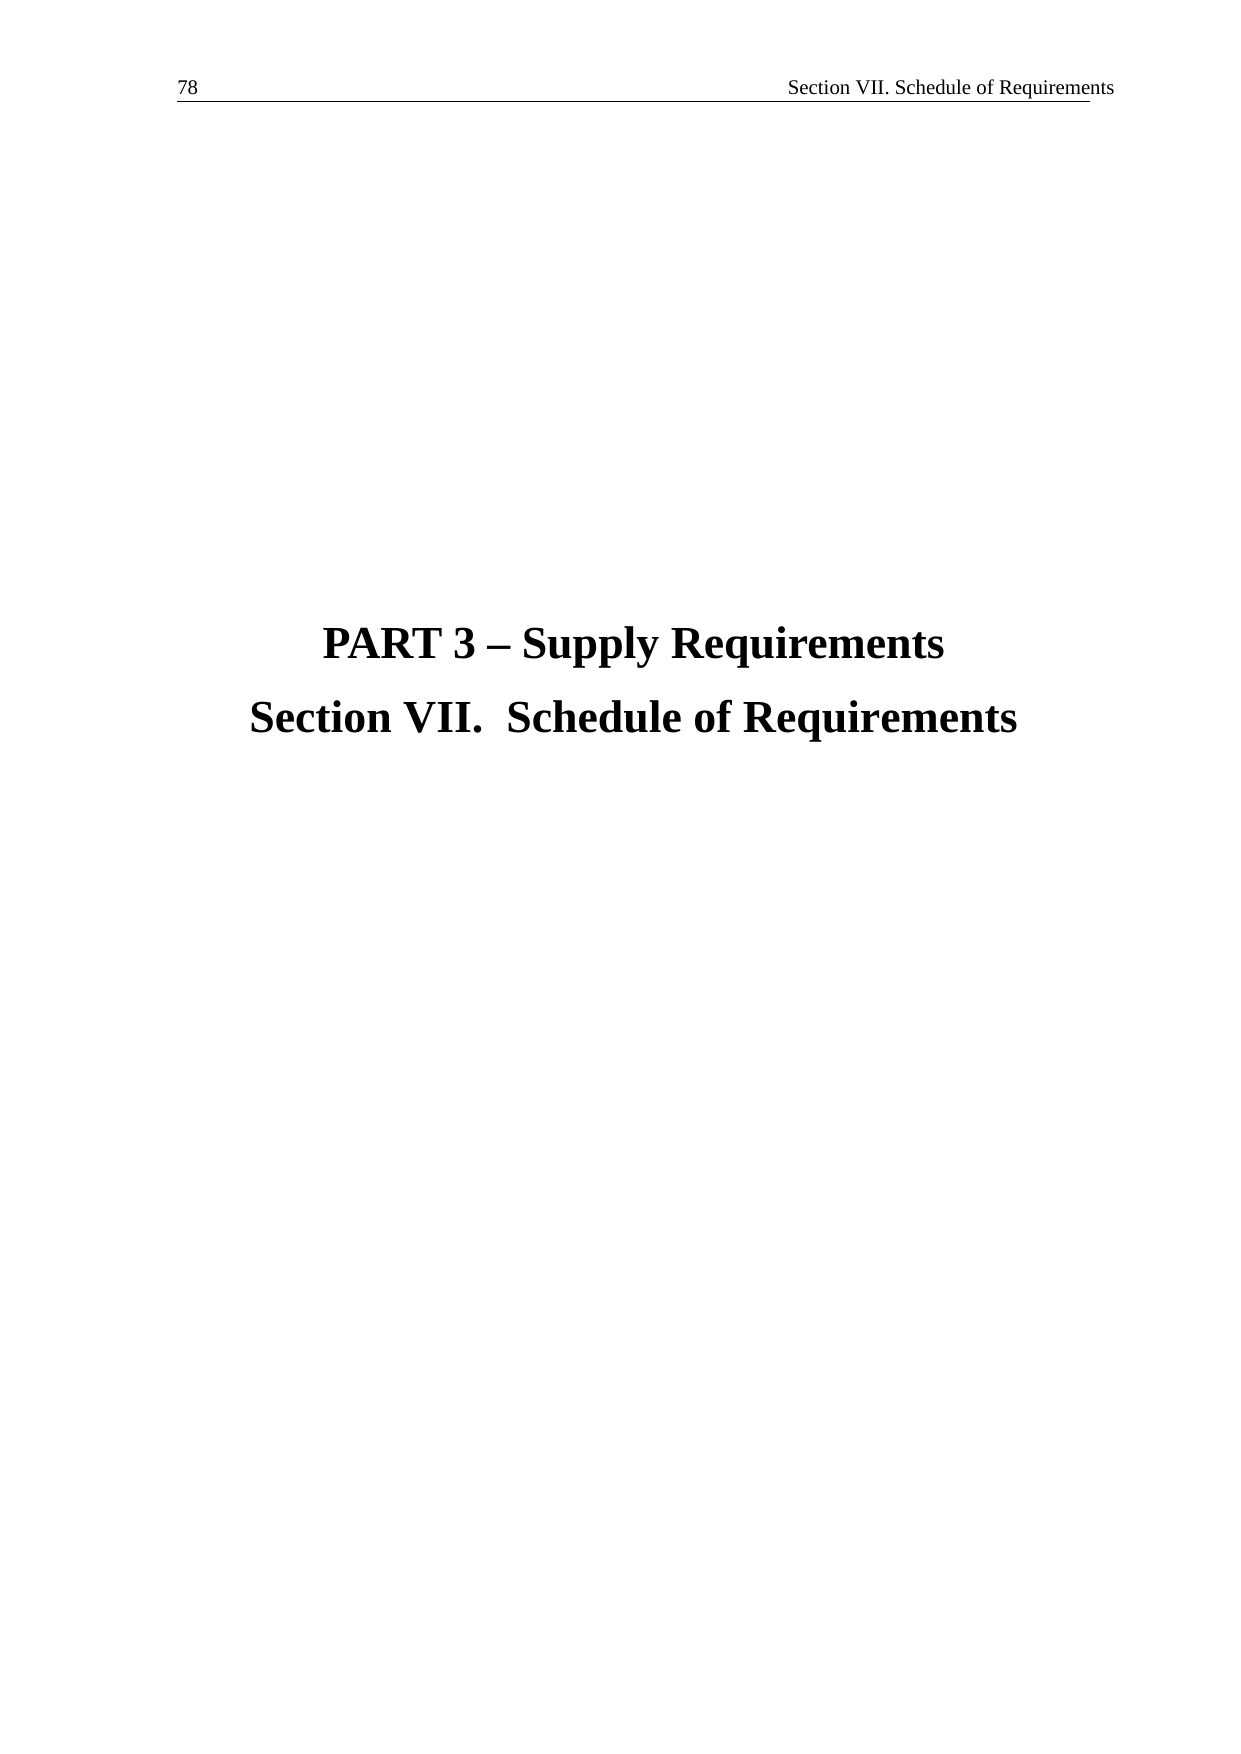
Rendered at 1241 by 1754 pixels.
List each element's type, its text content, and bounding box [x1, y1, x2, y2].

text Section VII. Schedule of Requirements [177, 689, 1090, 742]
subtitle PART 3 – Supply Requirements [177, 616, 1090, 669]
